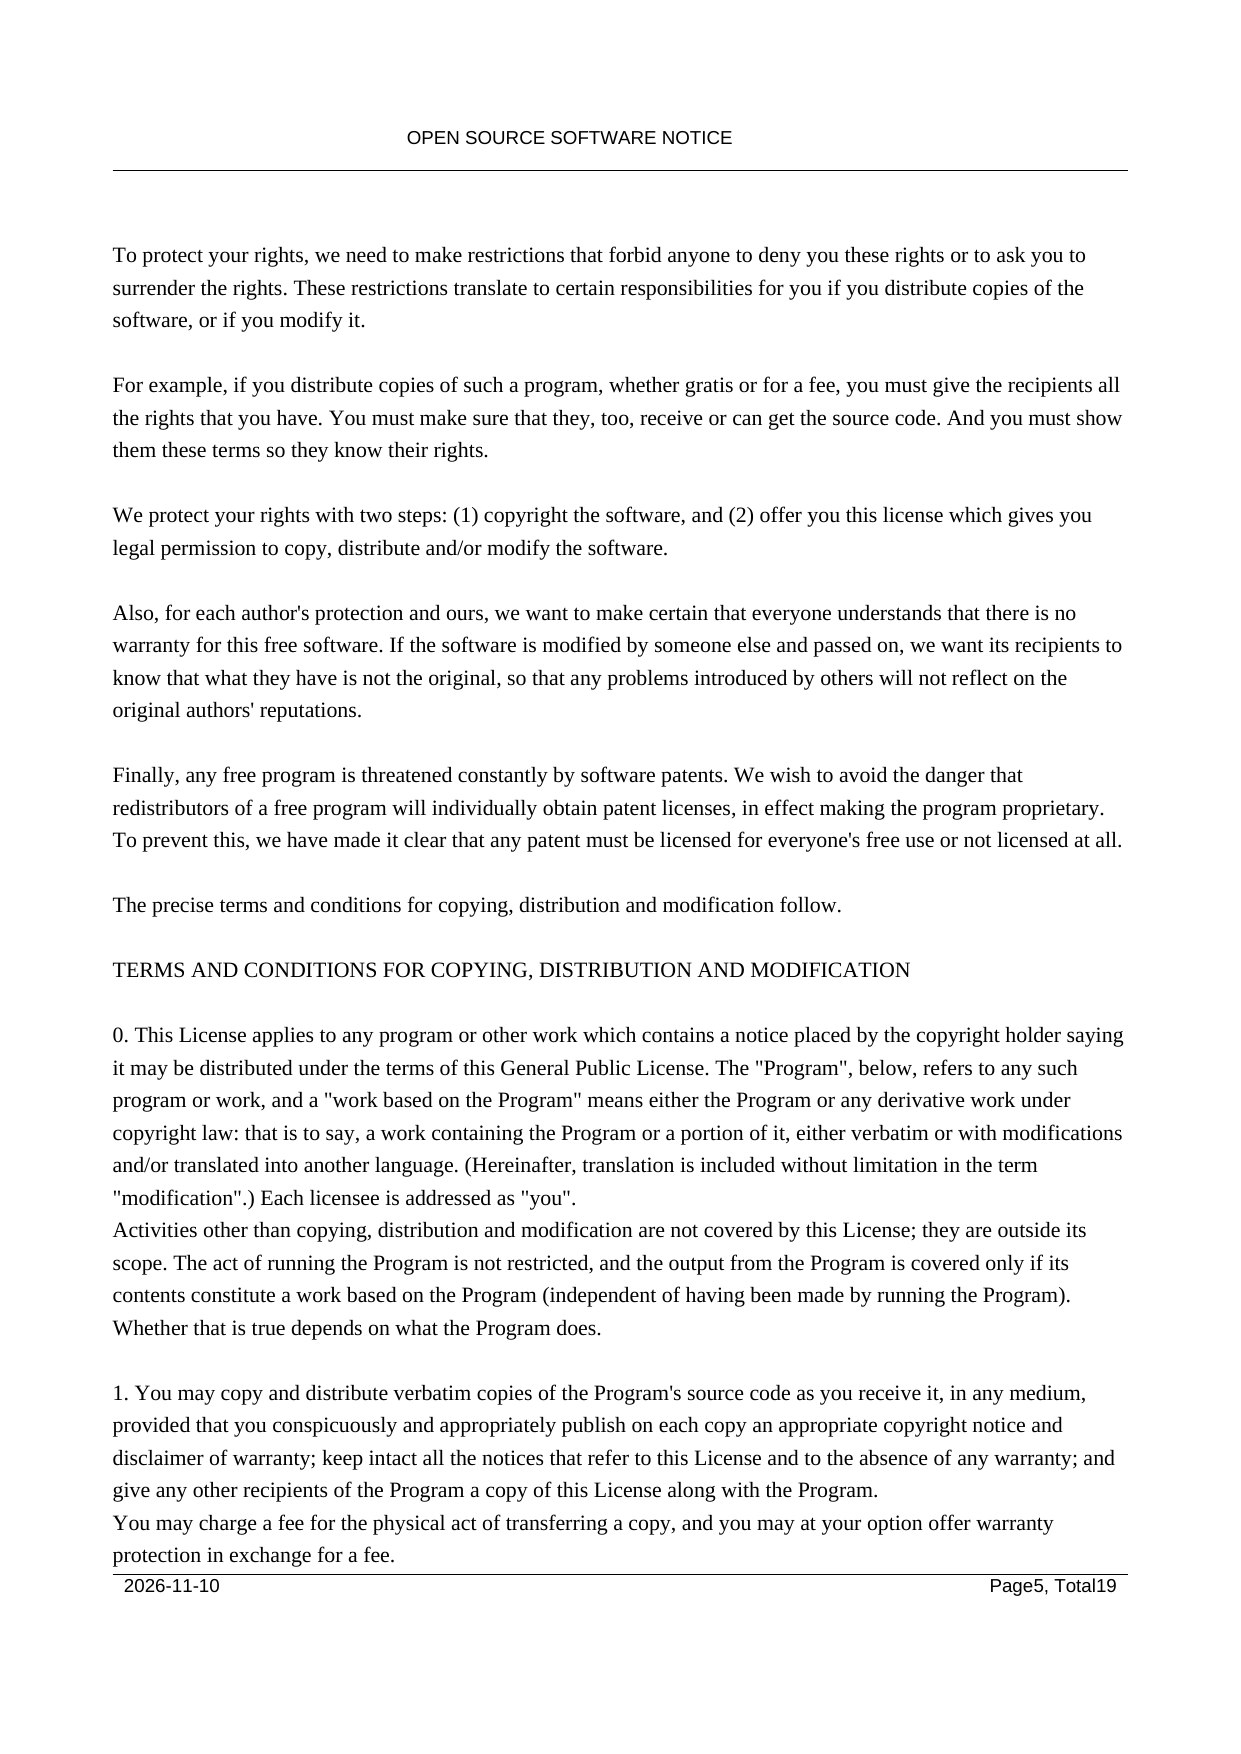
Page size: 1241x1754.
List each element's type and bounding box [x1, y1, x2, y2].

text [112, 206, 1128, 1571]
